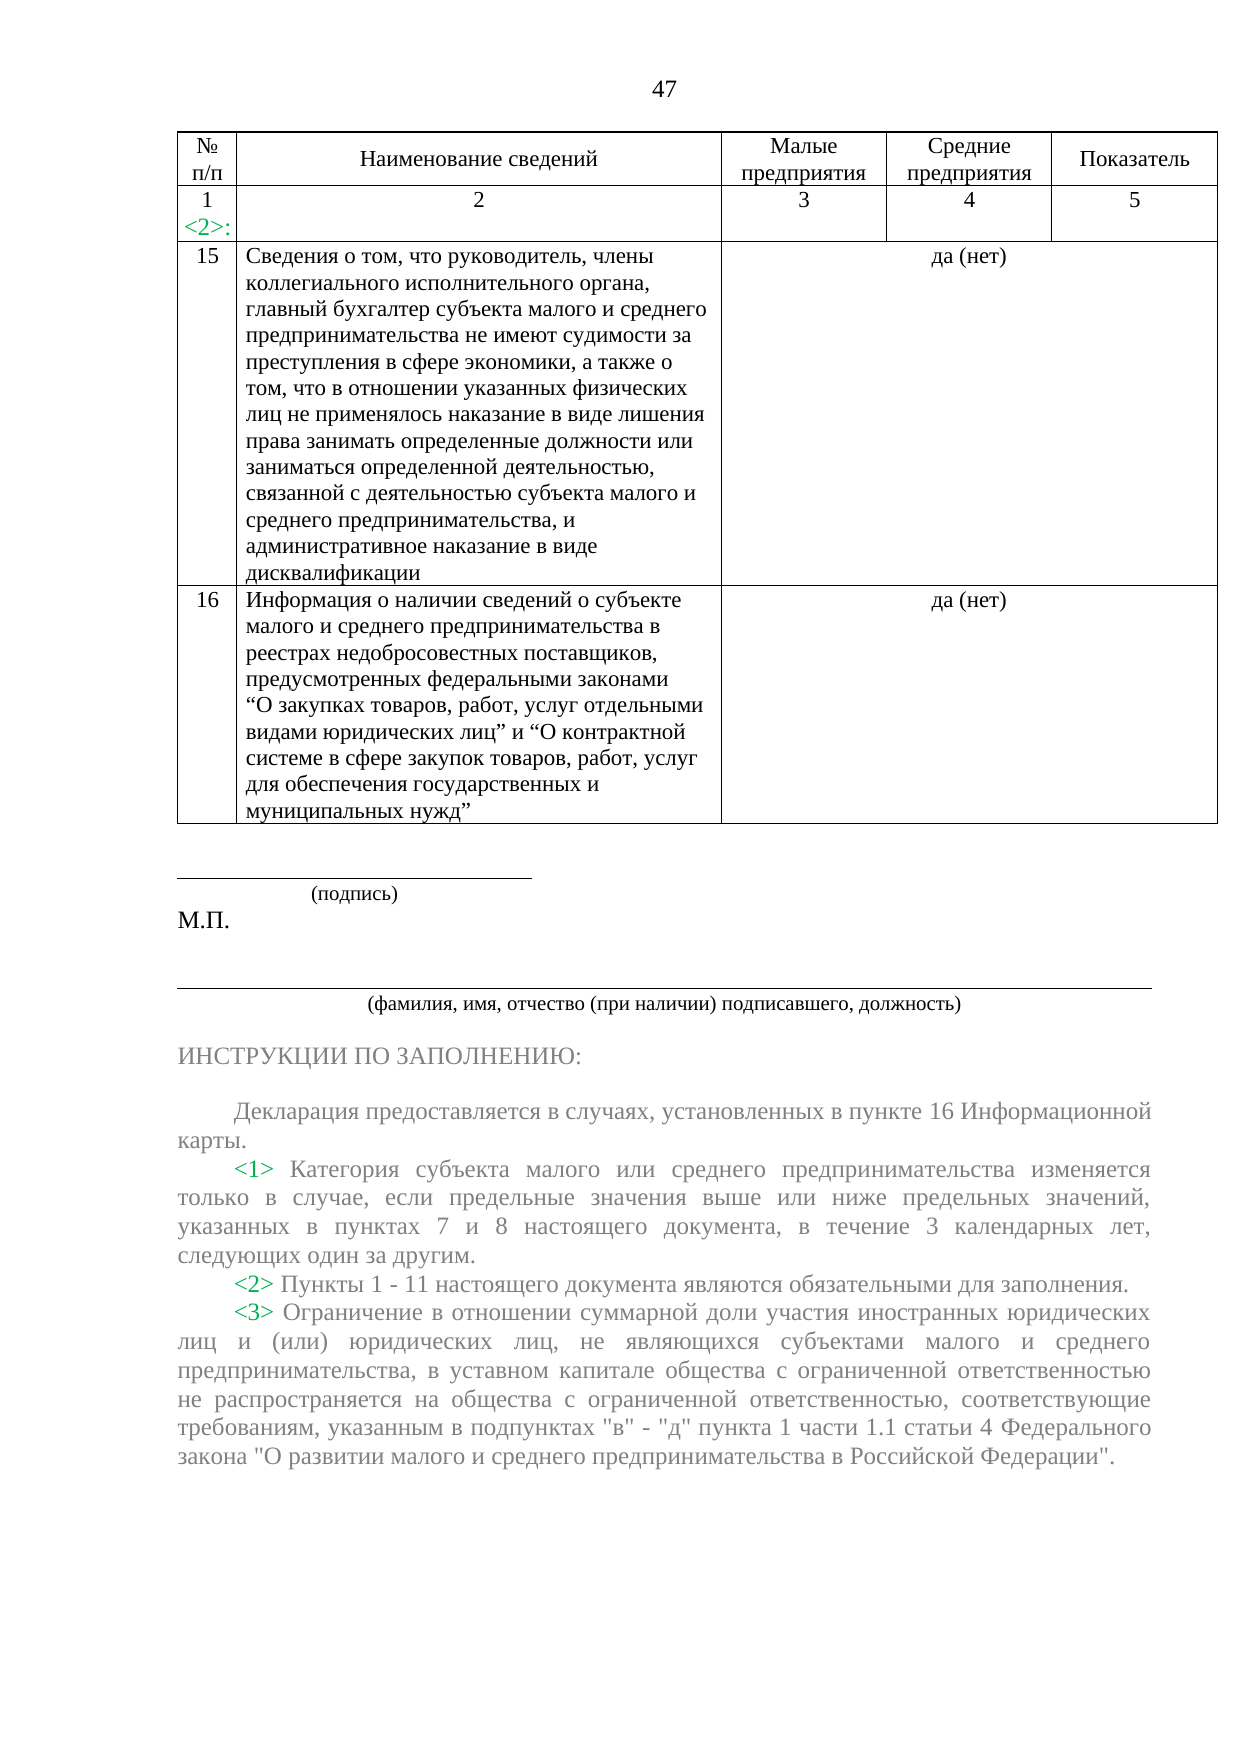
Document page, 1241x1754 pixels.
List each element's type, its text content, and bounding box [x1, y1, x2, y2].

text М.П. [177, 905, 1152, 934]
table_cell 15 [178, 242, 236, 585]
table_cell Сведения о том, что руководитель, члены коллегиального исполнительного органа, главный бухгалтер субъекта малого и среднего предпринимательства не имеют судимости за преступления в сфере экономики, а также о том, что в отношении указанных физических лиц не применялось наказание в виде лишения права занимать определенные должности или заниматься определенной деятельностью, связанной с деятельностью субъекта малого и среднего предпринимательства, и административное наказание в виде дисквалификации [237, 242, 721, 585]
table_cell Информация о наличии сведений о субъекте малого и среднего предпринимательства в реестрах недобросовестных поставщиков, предусмотренных федеральными законами “О закупках товаров, работ, услуг отдельными видами юридических лиц” и “О контрактной системе в сфере закупок товаров, работ, услуг для обеспечения государственных и муниципальных нужд” [237, 586, 721, 823]
table_header Малые предприятия [722, 133, 886, 185]
table_header № п/п [178, 133, 236, 185]
text (подпись) [177, 879, 532, 905]
table_cell да (нет) [722, 242, 1217, 585]
table_cell 2 [237, 186, 721, 241]
table_cell 5 [1052, 186, 1217, 241]
table_cell 3 [722, 186, 886, 241]
text <1> Категория субъекта малого или среднего предпринимательства изменяется только в случае, если предельные значения выше или ниже предельных значений, указанных в пунктах 7 и 8 настоящего документа, в течение 3 календарных лет, следующих один за другим. [177, 1154, 1152, 1269]
table_header Показатель [1052, 133, 1217, 185]
table_cell 1 <2>: [178, 186, 236, 241]
table_cell 4 [887, 186, 1051, 241]
table_header Наименование сведений [237, 133, 721, 185]
text Декларация предоставляется в случаях, установленных в пункте 16 Информационной карты. [177, 1096, 1152, 1154]
table_cell да (нет) [722, 586, 1217, 823]
text (фамилия, имя, отчество (при наличии) подписавшего, должность) [177, 989, 1152, 1015]
table_cell 16 [178, 586, 236, 823]
text <3> Ограничение в отношении суммарной доли участия иностранных юридических лиц и (или) юридических лиц, не являющихся субъектами малого и среднего предпринимательства, в уставном капитале общества с ограниченной ответственностью не распространяется на общества с ограниченной ответственностью, соответствующие требованиям, указанным в подпунктах "в" - "д" пункта 1 части 1.1 статьи 4 Федерального закона "О развитии малого и среднего предпринимательства в Российской Федерации". [177, 1297, 1152, 1470]
text <2> Пункты 1 - 11 настоящего документа являются обязательными для заполнения. [177, 1269, 1152, 1297]
text ИНСТРУКЦИИ ПО ЗАПОЛНЕНИЮ: [177, 1041, 1152, 1070]
table_header Средние предприятия [887, 133, 1051, 185]
